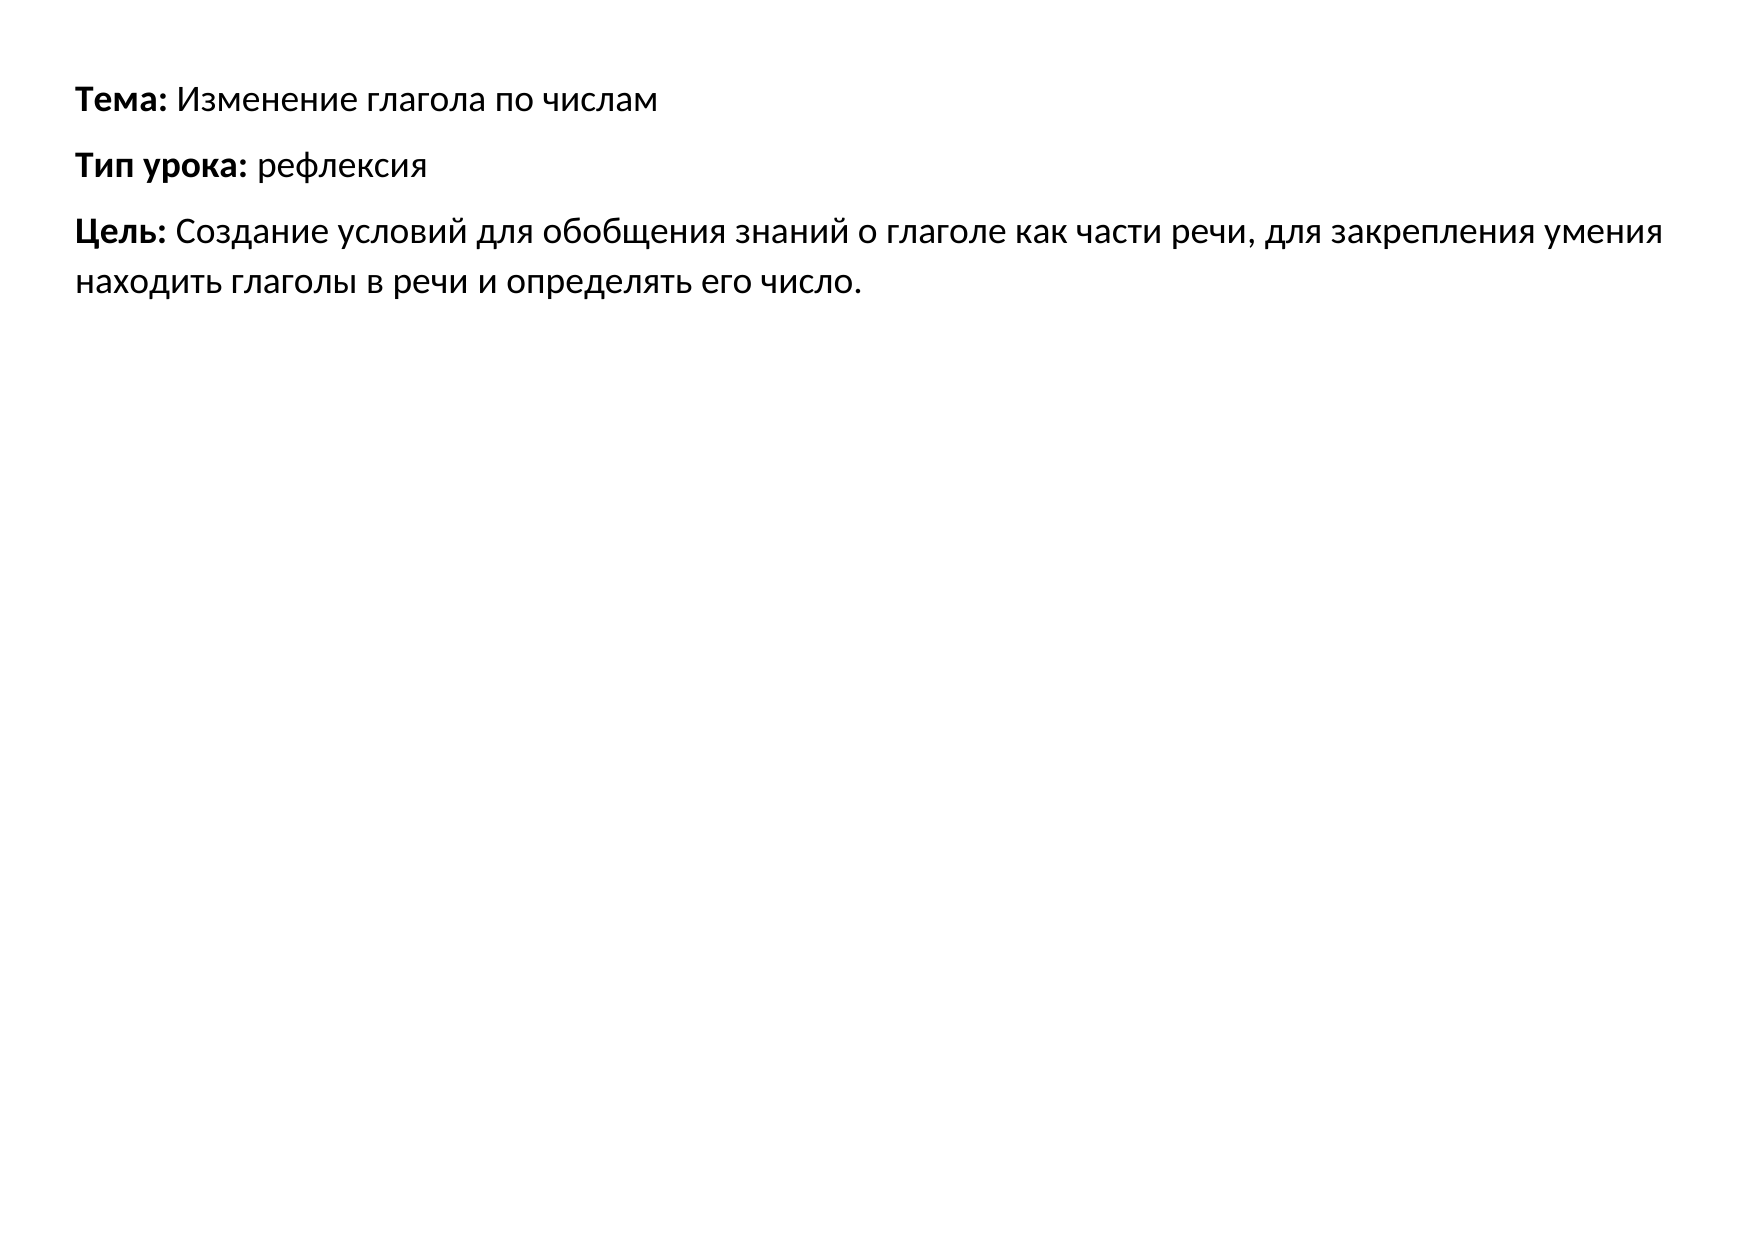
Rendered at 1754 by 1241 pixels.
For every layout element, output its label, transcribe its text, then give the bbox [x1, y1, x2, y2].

text Тема: Изменение глагола по числам [75, 75, 1679, 121]
text Тип урока: рефлексия [75, 141, 1679, 187]
text Цель: Создание условий для обобщения знаний о глаголе как части речи, для закрепления умения находить глаголы в речи и определять его число. [75, 207, 1679, 303]
